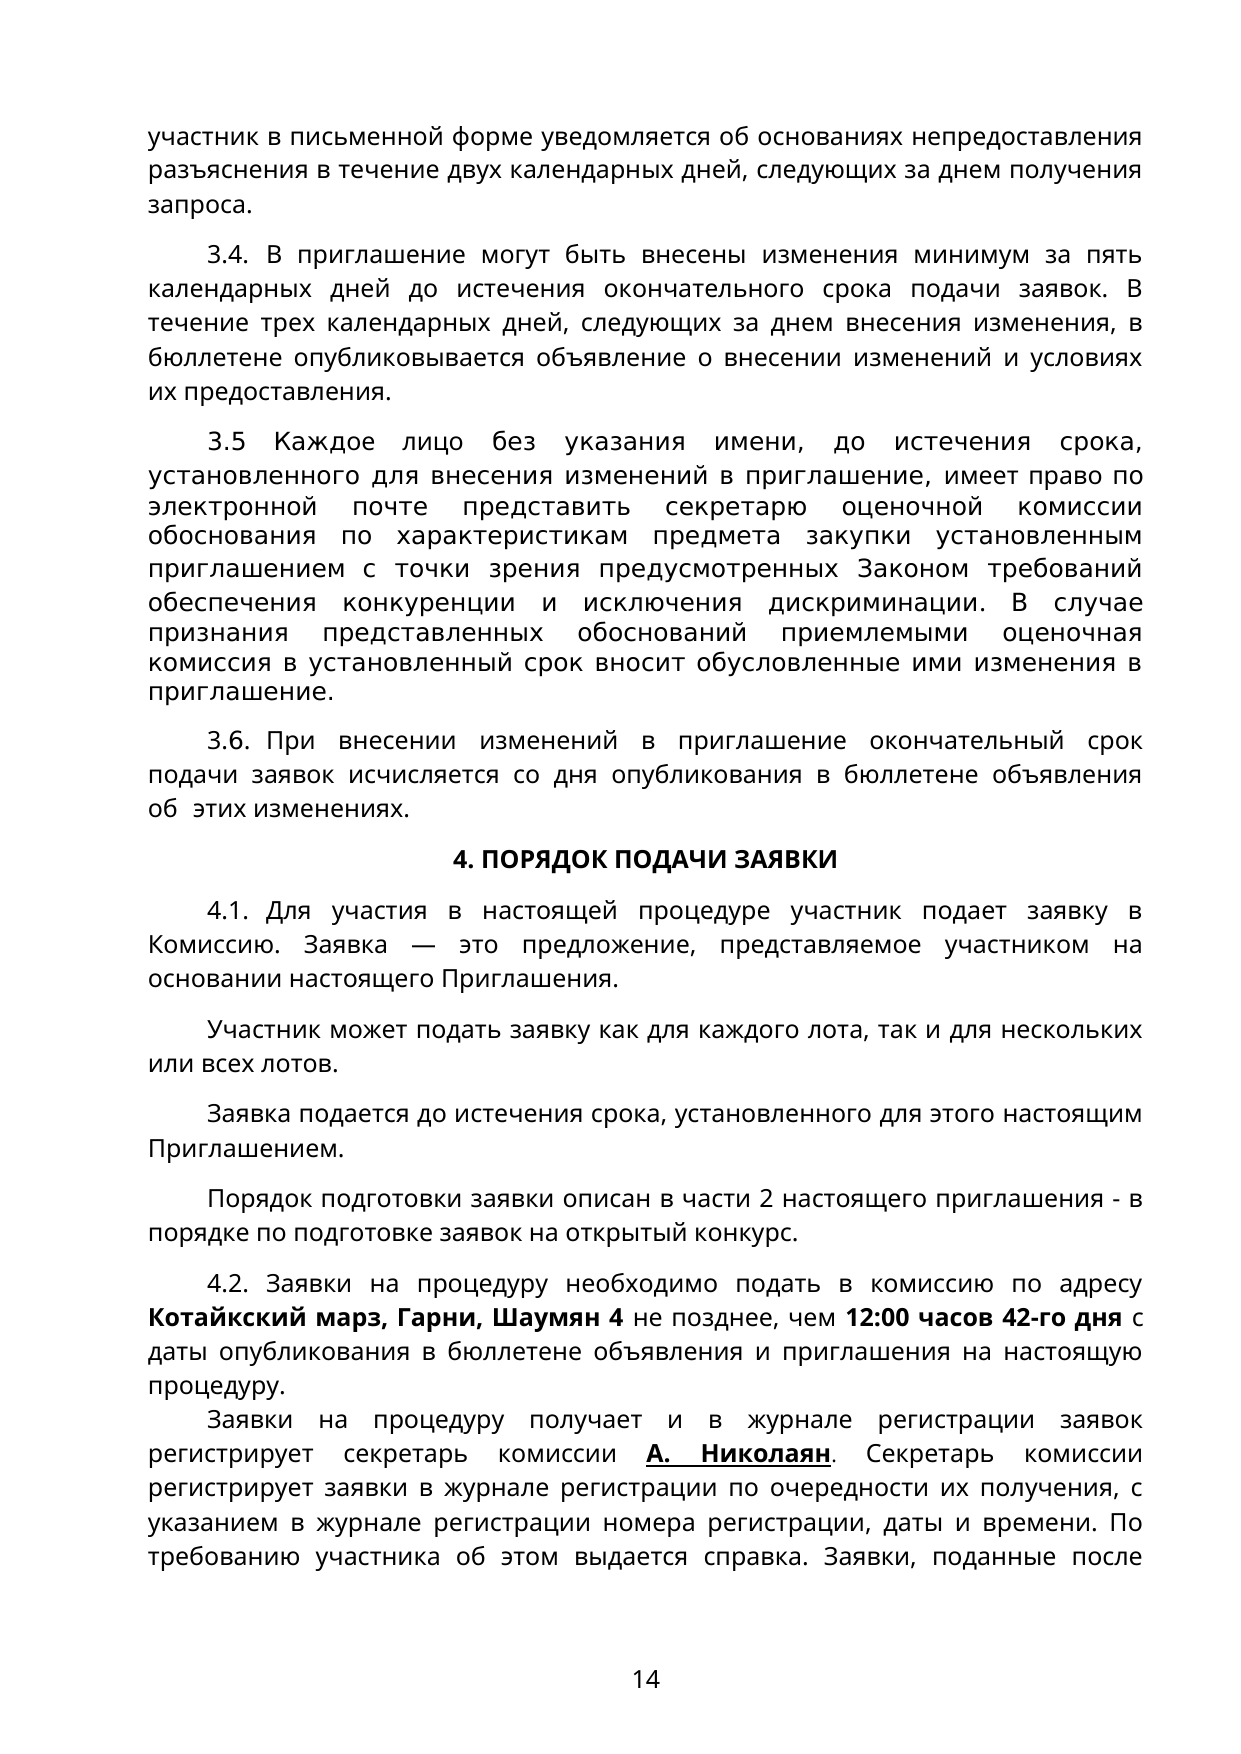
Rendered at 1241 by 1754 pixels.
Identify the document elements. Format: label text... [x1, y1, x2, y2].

text 4. ПОРЯДОК ПОДАЧИ ЗАЯВКИ [148, 842, 1144, 876]
text Участник может подать заявку как для каждого лота, так и для нескольких или всех лотов. [148, 1011, 1144, 1079]
text 4.1. Для участия в настоящей процедуре участник подает заявку в Комиссию. Заявка — это предложение, представляемое участником на основании настоящего Приглашения. [148, 892, 1144, 995]
text 3.6. При внесении изменений в приглашение окончательный срок подачи заявок исчисляется со дня опубликования в бюллетене объявления об этих изменениях. [148, 723, 1144, 825]
text 3.4. В приглашение могут быть внесены изменения минимум за пять календарных дней до истечения окончательного срока подачи заявок. В течение трех календарных дней, следующих за днем внесения изменения, в бюллетене опубликовывается объявление о внесении изменений и условиях их предоставления. [148, 237, 1144, 407]
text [148, 118, 1144, 220]
text 3.5 Каждое лицо без указания имени, до истечения срока, установленного для внесения изменений в приглашение, имеет право по электронной почте представить секретарю оценочной комиссии обоснования по характеристикам предмета закупки установленным приглашением с точки зрения предусмотренных Законом требований обеспечения конкуренции и исключения дискриминации. В случае признания представленных обоснований приемлемыми оценочная комиссия в установленный срок вносит обусловленные ими изменения в приглашение. [148, 424, 1144, 706]
text Заявка подается до истечения срока, установленного для этого настоящим Приглашением. [148, 1096, 1144, 1164]
text Порядок подготовки заявки описан в части 2 настоящего приглашения - в порядке по подготовке заявок на открытый конкурс. [148, 1181, 1144, 1249]
text 4.2. Заявки на процедуру необходимо подать в комиссию по адресу Котайкский марз, Гарни, Шаумян 4 не позднее, чем 12:00 часов 42-го дня с даты опубликования в бюллетене объявления и приглашения на настоящую процедуру. [148, 1266, 1144, 1402]
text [148, 1402, 1144, 1572]
